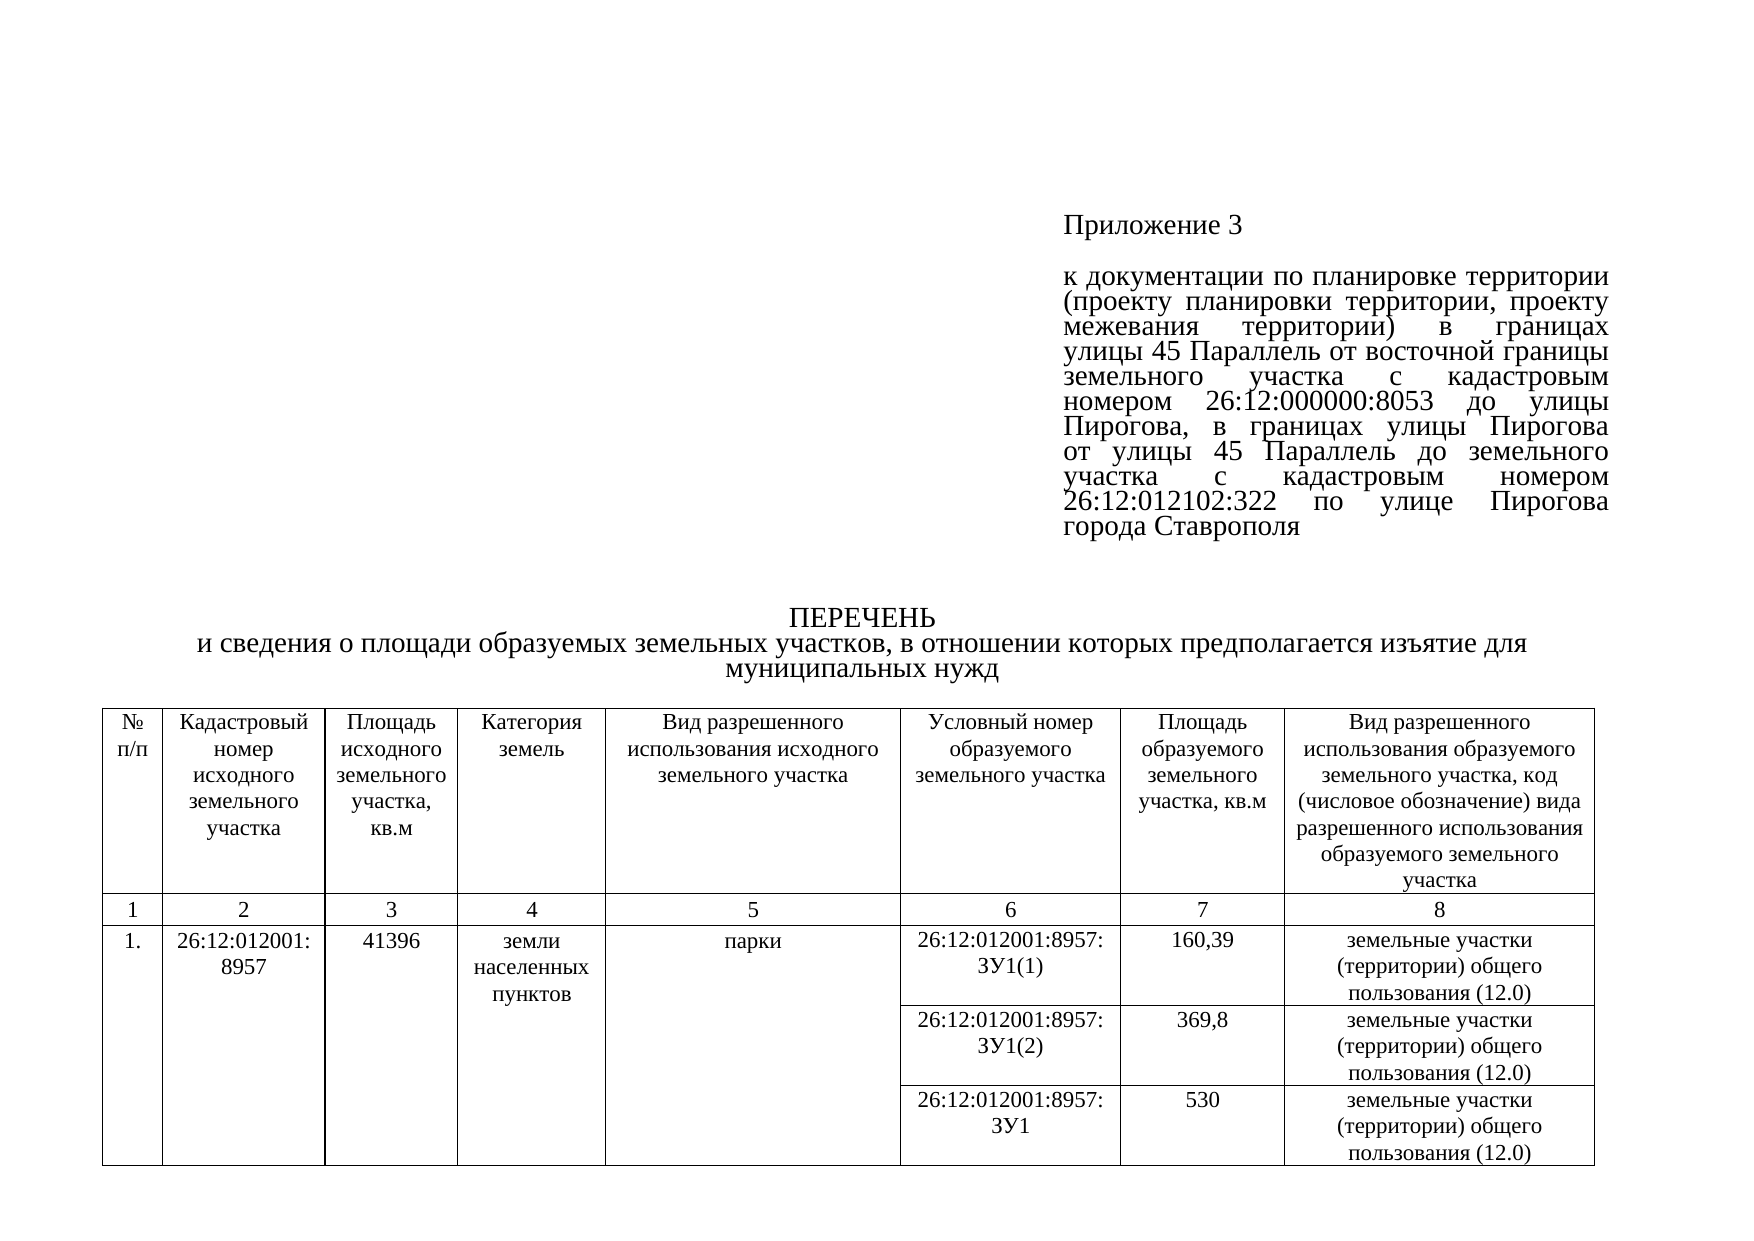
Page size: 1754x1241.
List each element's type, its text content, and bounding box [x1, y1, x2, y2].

table_cell 26:12:012001:8957:ЗУ1(2) [901, 1006, 1120, 1085]
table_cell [1285, 1086, 1594, 1165]
text Приложение 3 [1063, 207, 1609, 240]
table_cell 26:12:012001:8957 [163, 926, 324, 1165]
table_cell 26:12:012001:8957:ЗУ1 [901, 1086, 1120, 1165]
table_cell 1. [103, 926, 162, 1165]
text к документации по планировке территории (проекту планировки территории, проекту межевания территории) в границах улицы 45 Параллель от восточной границы земельного участка с кадастровым номером 26:12:000000:8053 до улицы Пирогова, в границах улицы Пирогова от улицы 45 Параллель до земельного участка с кадастровым номером 26:12:012102:322 по улице Пирогова города Ставрополя [1063, 265, 1609, 540]
table_cell 5 [606, 894, 900, 925]
text и сведения о площади образуемых земельных участков, в отношении которых предполагается изъятие для муниципальных нужд [118, 632, 1606, 682]
table_cell земли населенных пунктов [458, 926, 605, 1165]
table_cell 4 [458, 894, 605, 925]
table_cell 6 [901, 894, 1120, 925]
table_cell парки [606, 926, 900, 1165]
table_cell 369,8 [1121, 1006, 1284, 1085]
table_cell 8 [1285, 894, 1594, 925]
table_cell 3 [326, 894, 457, 925]
table_header Площадь образуемого земельного участка, кв.м [1121, 709, 1284, 893]
table_header Категория земель [458, 709, 605, 893]
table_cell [1285, 1006, 1594, 1085]
table_cell 160,39 [1121, 926, 1284, 1005]
table_header № п/п [103, 709, 162, 893]
table_cell 26:12:012001:8957:ЗУ1(1) [901, 926, 1120, 1005]
table_cell 1 [103, 894, 162, 925]
table_cell 530 [1121, 1086, 1284, 1165]
table_cell 2 [163, 894, 324, 925]
table_header Вид разрешенного использования образуемого земельного участка, код (числовое обозначение) вида разрешенного использования образуемого земельного участка [1285, 709, 1594, 893]
table_header Условный номер образуемого земельного участка [901, 709, 1120, 893]
table_header Кадастровый номер исходного земельного участка [163, 709, 324, 893]
table_cell земельные участки (территории) общего пользования (12.0) [1285, 926, 1594, 1005]
table_cell 41396 [326, 926, 457, 1165]
table_header Площадь исходного земельного участка, кв.м [326, 709, 457, 893]
table_cell 7 [1121, 894, 1284, 925]
text ПЕРЕЧЕНЬ [118, 607, 1606, 632]
table_header Вид разрешенного использования исходного земельного участка [606, 709, 900, 893]
